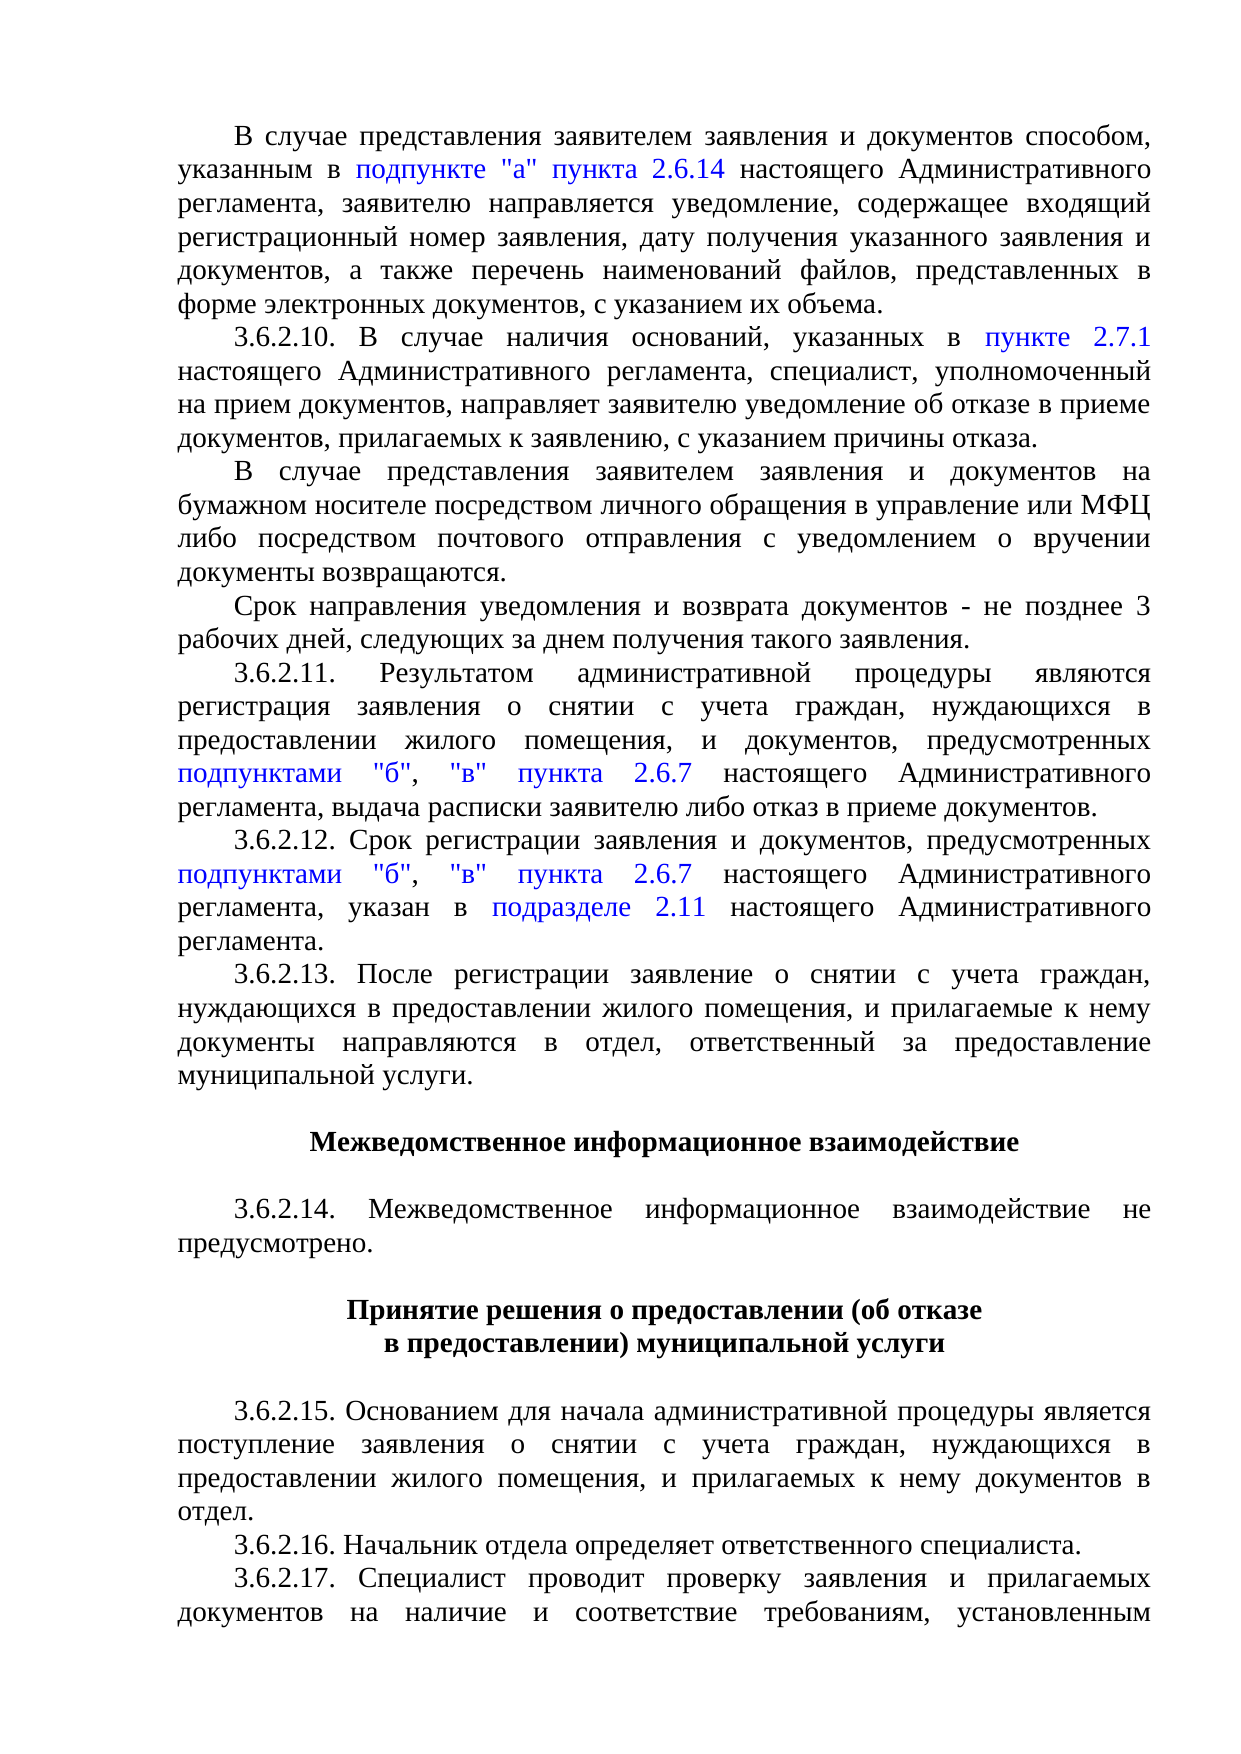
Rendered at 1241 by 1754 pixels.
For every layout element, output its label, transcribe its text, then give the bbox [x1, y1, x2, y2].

text 3.6.2.16. Начальник отдела определяет ответственного специалиста. [177, 1527, 1152, 1560]
text 3.6.2.10. В случае наличия оснований, указанных в пункте 2.7.1 настоящего Административного регламента, специалист, уполномоченный на прием документов, направляет заявителю уведомление об отказе в приеме документов, прилагаемых к заявлению, с указанием причины отказа. [177, 319, 1152, 453]
text 3.6.2.12. Срок регистрации заявления и документов, предусмотренных подпунктами "б", "в" пункта 2.6.7 настоящего Административного регламента, указан в подразделе 2.11 настоящего Административного регламента. [177, 822, 1152, 957]
text 3.6.2.13. После регистрации заявление о снятии с учета граждан, нуждающихся в предоставлении жилого помещения, и прилагаемые к нему документы направляются в отдел, ответственный за предоставление муниципальной услуги. [177, 957, 1152, 1091]
text В случае представления заявителем заявления и документов на бумажном носителе посредством личного обращения в управление или МФЦ либо посредством почтового отправления с уведомлением о вручении документы возвращаются. [177, 453, 1152, 588]
title Межведомственное информационное взаимодействие [177, 1124, 1152, 1158]
text В случае представления заявителем заявления и документов способом, указанным в подпункте "а" пункта 2.6.14 настоящего Административного регламента, заявителю направляется уведомление, содержащее входящий регистрационный номер заявления, дату получения указанного заявления и документов, а также перечень наименований файлов, представленных в форме электронных документов, с указанием их объема. [177, 118, 1152, 319]
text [177, 1560, 1152, 1627]
text Срок направления уведомления и возврата документов - не позднее 3 рабочих дней, следующих за днем получения такого заявления. [177, 588, 1152, 655]
text 3.6.2.11. Результатом административной процедуры являются регистрация заявления о снятии с учета граждан, нуждающихся в предоставлении жилого помещения, и документов, предусмотренных подпунктами "б", "в" пункта 2.6.7 настоящего Административного регламента, выдача расписки заявителю либо отказ в приеме документов. [177, 655, 1152, 822]
text 3.6.2.14. Межведомственное информационное взаимодействие не предусмотрено. [177, 1191, 1152, 1258]
text 3.6.2.15. Основанием для начала административной процедуры является поступление заявления о снятии с учета граждан, нуждающихся в предоставлении жилого помещения, и прилагаемых к нему документов в отдел. [177, 1393, 1152, 1527]
title в предоставлении) муниципальной услуги [177, 1326, 1152, 1359]
title Принятие решения о предоставлении (об отказе [177, 1292, 1152, 1326]
